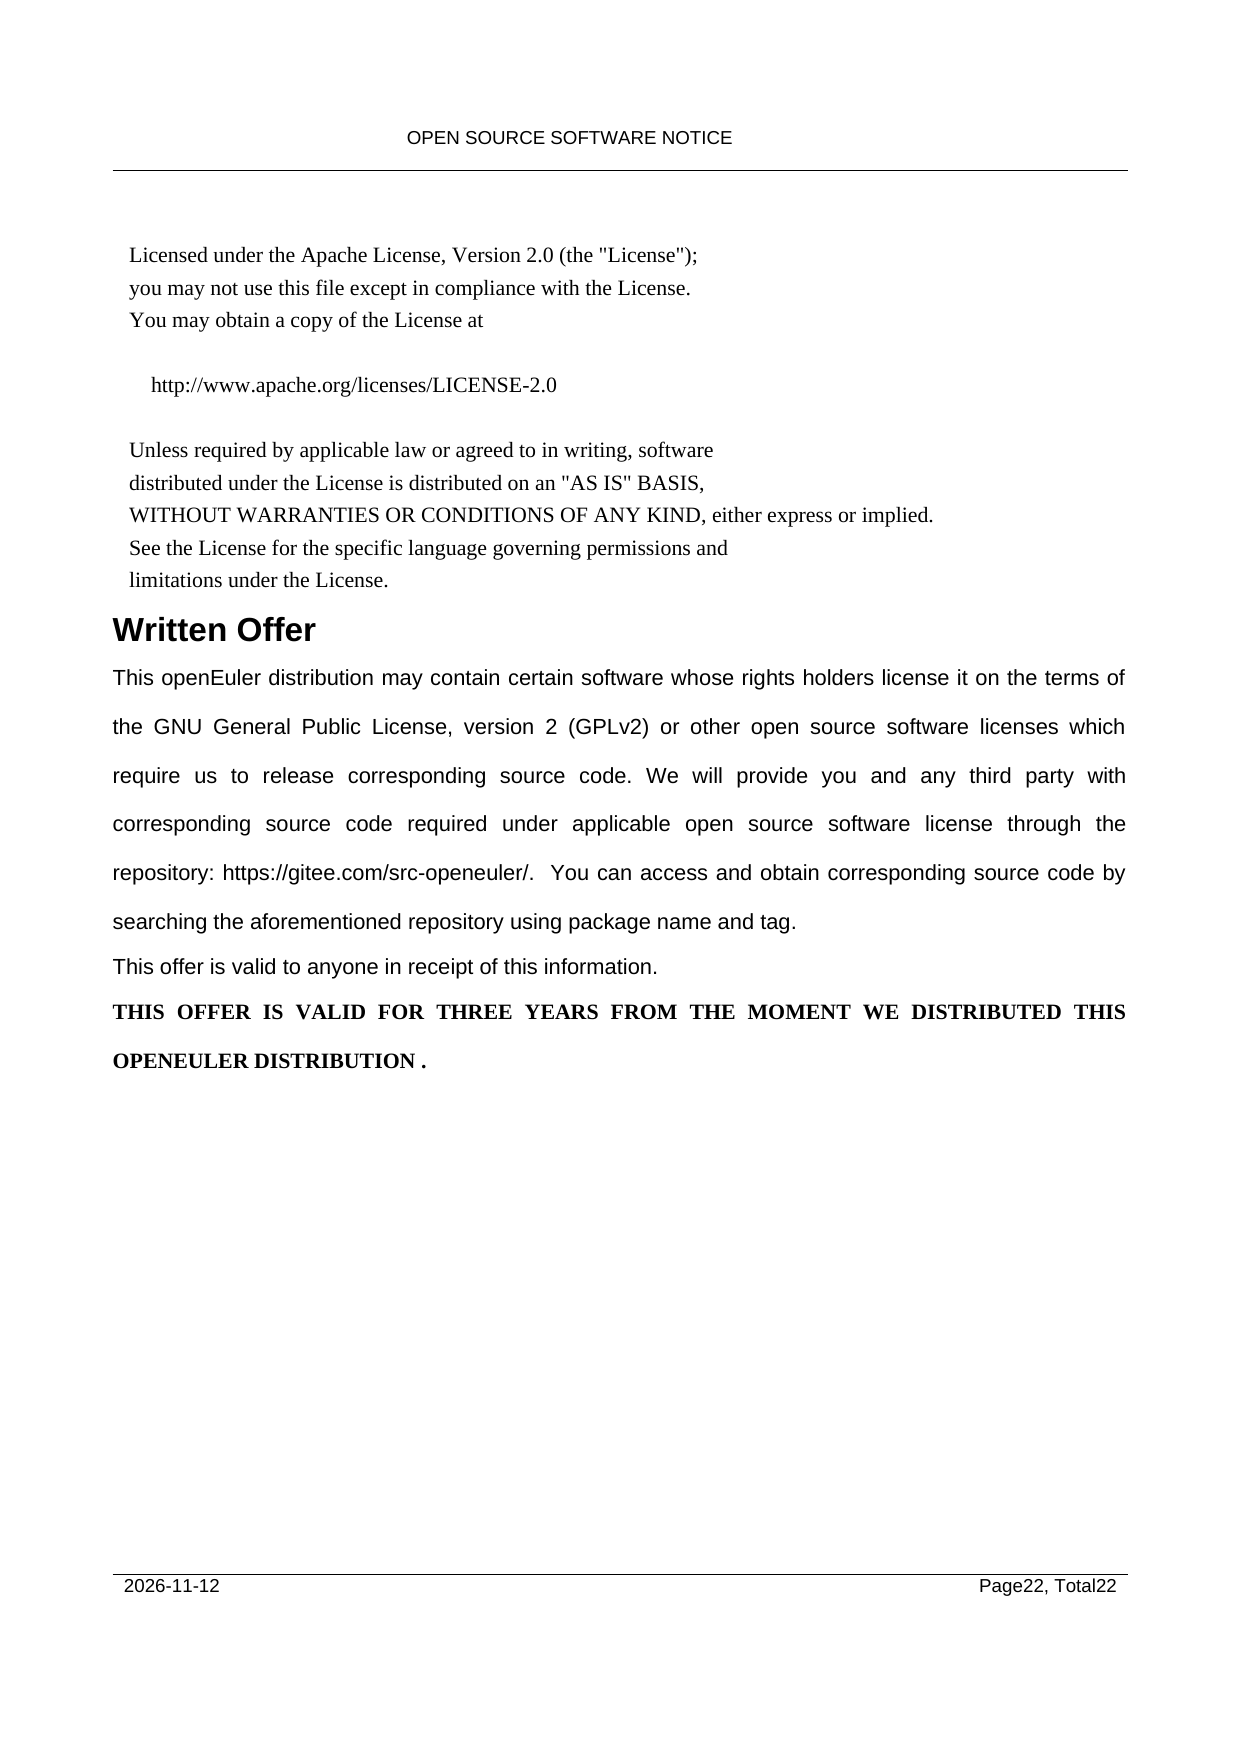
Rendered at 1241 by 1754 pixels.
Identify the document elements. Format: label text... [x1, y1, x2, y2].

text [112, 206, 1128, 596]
text THIS OFFER IS VALID FOR THREE YEARS FROM THE MOMENT WE DISTRIBUTED THIS OPENEULER DISTRIBUTION . [112, 995, 1128, 1077]
text Written Offer [112, 596, 1128, 661]
text This offer is valid to anyone in receipt of this information. [112, 950, 1128, 983]
text This openEuler distribution may contain certain software whose rights holders license it on the terms of the GNU General Public License, version 2 (GPLv2) or other open source software licenses which require us to release corresponding source code. We will provide you and any third party with corresponding source code required under applicable open source software license through the repository: https://gitee.com/src-openeuler/. You can access and obtain corresponding source code by searching the aforementioned repository using package name and tag. [112, 661, 1128, 938]
